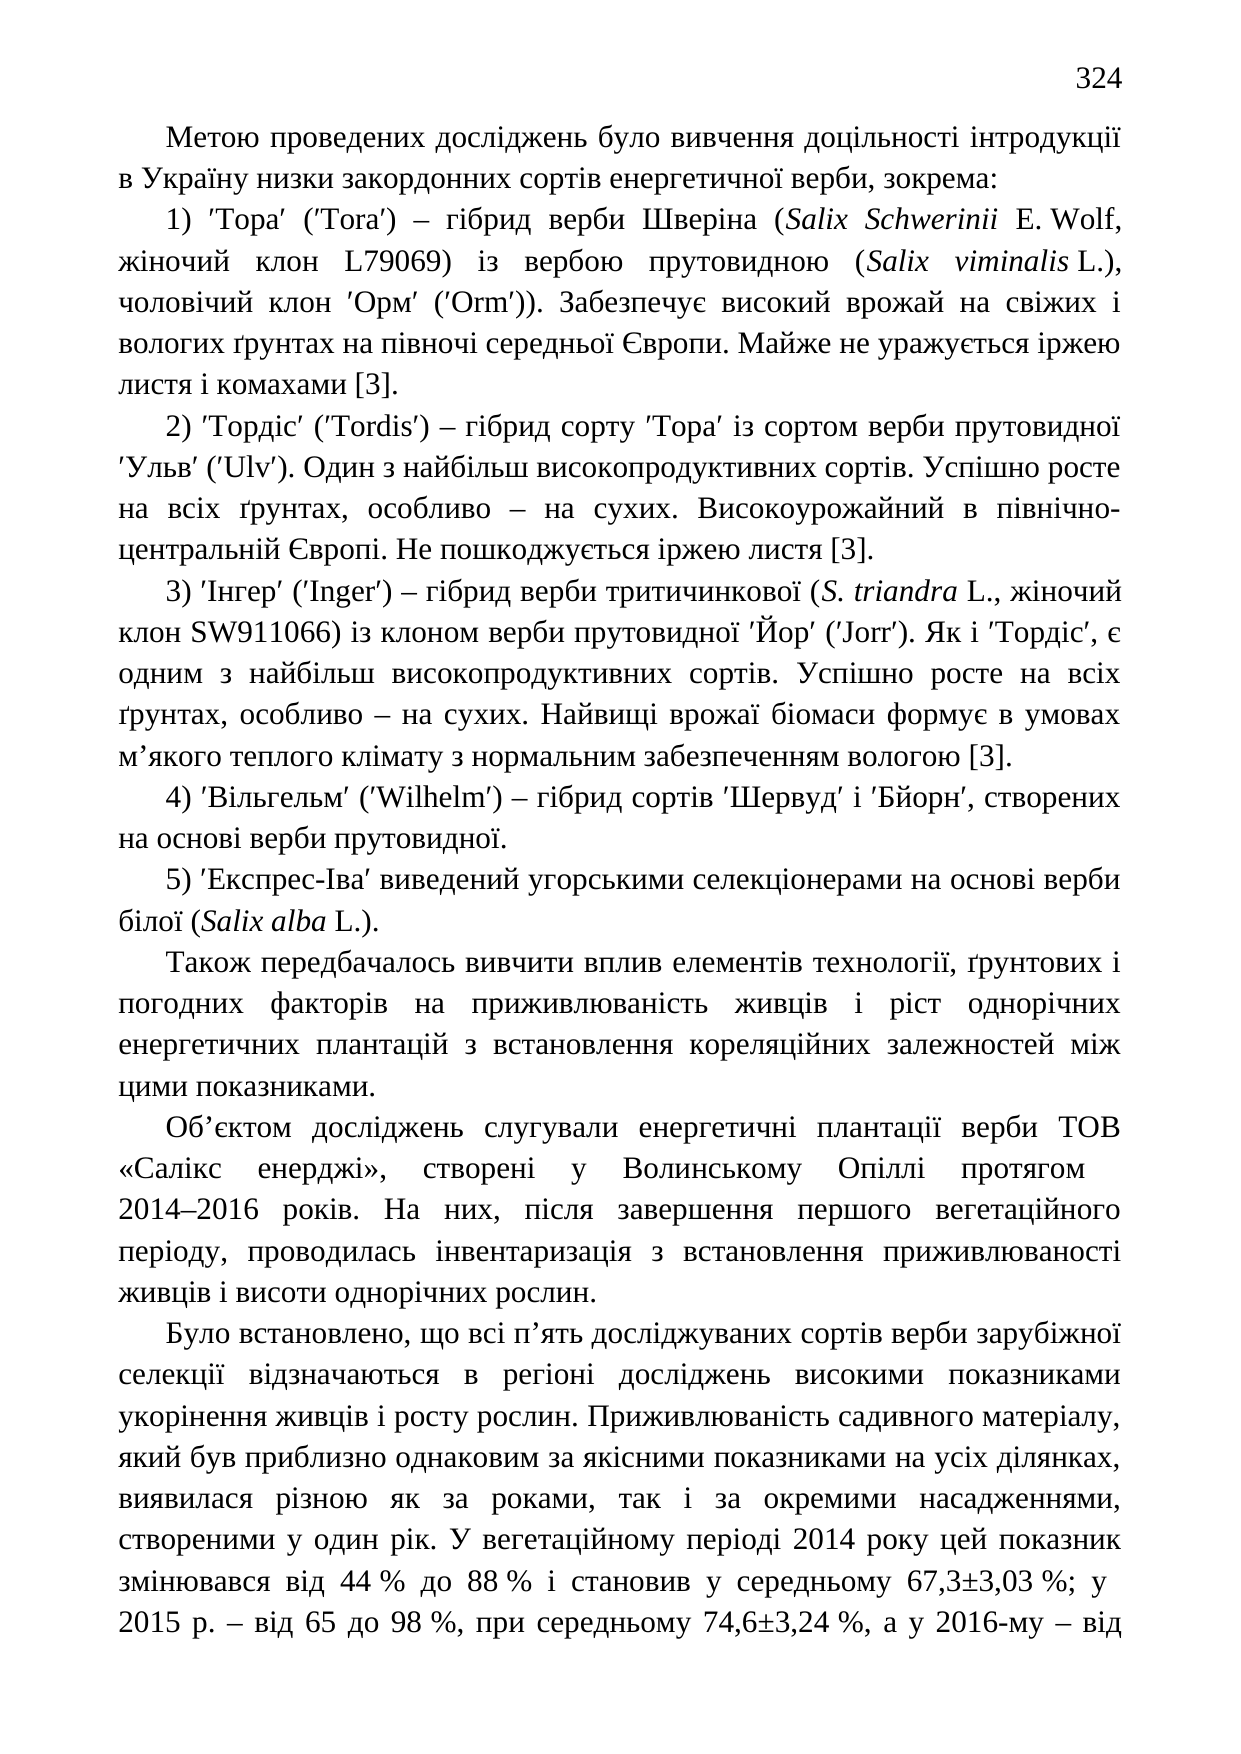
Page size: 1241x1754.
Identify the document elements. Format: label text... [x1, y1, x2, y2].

text 5) ′Експрес-Іва′ виведений угорськими селекціонерами на основі верби білої (Salix alba L.). [118, 861, 1122, 938]
text Також передбачалось вивчити вплив елементів технології, ґрунтових і погодних факторів на приживлюваність живців і ріст однорічних енергетичних плантацій з встановлення кореляційних залежностей між цими показниками. [118, 943, 1122, 1103]
text 3) ′Інгер′ (′Inger′) – гібрид верби тритичинкової (S. triandra L., жіночий клон SW911066) із клоном верби прутовидної ′Йор′ (′Jorr′). Як і ′Тордіс′, є одним з найбільш високопродуктивних сортів. Успішно росте на всіх ґрунтах, особливо – на сухих. Найвищі врожаї біомаси формує в умовах м’якого теплого клімату з нормальним забезпеченням вологою [3]. [118, 572, 1122, 773]
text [118, 1314, 1122, 1639]
text 2) ′Тордіс′ (′Tordis′) – гібрид сорту ′Тора′ із сортом верби прутовидної ′Ульв′ (′Ulv′). Один з найбільш високопродуктивних сортів. Успішно росте на всіх ґрунтах, особливо – на сухих. Високоурожайний в північно-центральній Європі. Не пошкоджується іржею листя [3]. [118, 407, 1122, 567]
text 4) ′Вільгельм′ (′Wilhelm′) – гібрид сортів ′Шервуд′ і ′Бйорн′, створених на основі верби прутовидної. [118, 778, 1122, 855]
text Метою проведених досліджень було вивчення доцільності інтродукції в Україну низки закордонних сортів енергетичної верби, зокрема: [118, 118, 1122, 195]
text 1) ′Тора′ (′Tora′) – гібрид верби Шверіна (Salix Schwerinii E. Wolf, жіночий клон L79069) із вербою прутовидною (Salix viminalis L.), чоловічий клон ′Орм′ (′Orm′)). Забезпечує високий врожай на свіжих і вологих ґрунтах на півночі середньої Європи. Майже не уражується іржею листя і комахами [3]. [118, 201, 1122, 402]
text Об’єктом досліджень слугували енергетичні плантації верби ТОВ «Салікс енерджі», створені у Волинському Опіллі протягом 2014–2016 років. На них, після завершення першого вегетаційного періоду, проводилась інвентаризація з встановлення приживлюваності живців і висоти однорічних рослин. [118, 1108, 1122, 1309]
